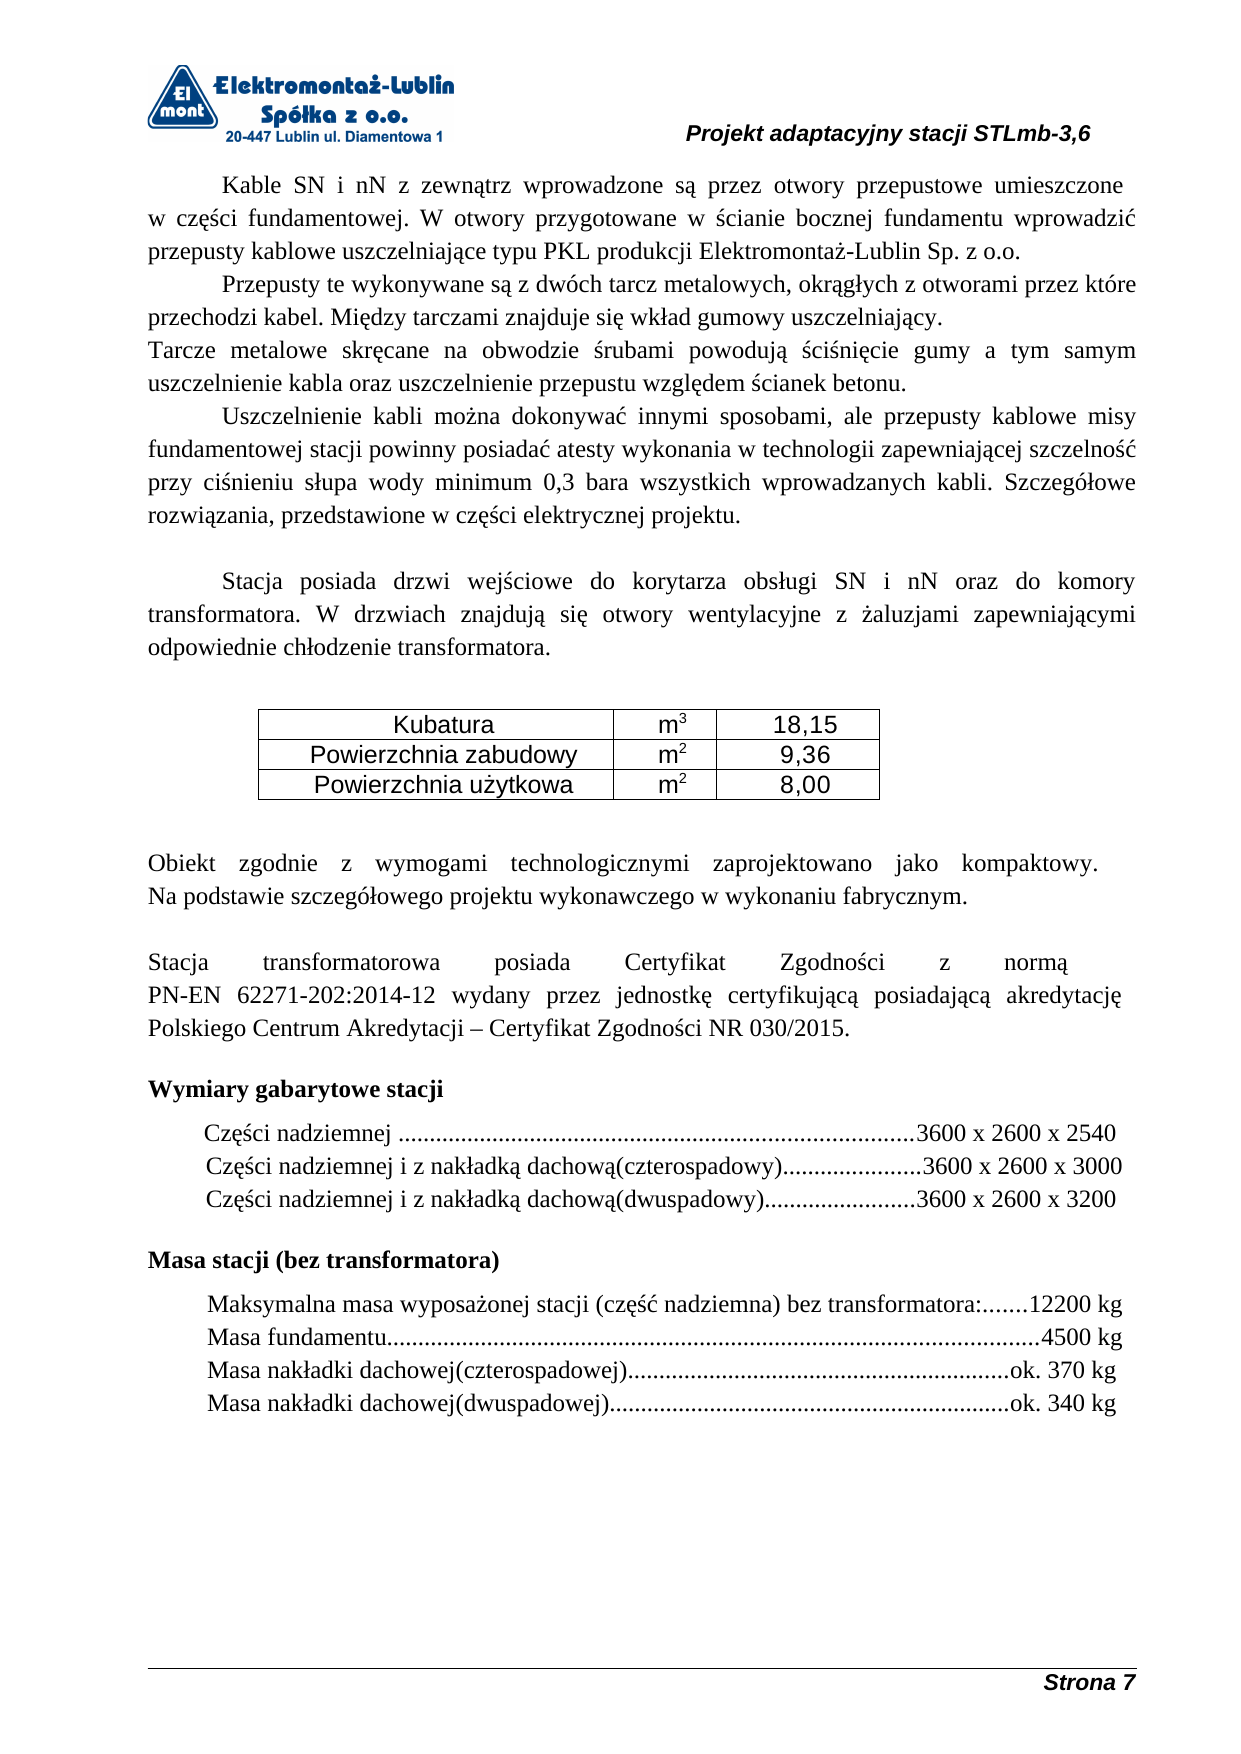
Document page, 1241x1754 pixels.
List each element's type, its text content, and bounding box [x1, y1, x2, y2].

text Kable SN i nN z zewnątrz wprowadzone są przez otwory przepustowe umieszczone w części fundamentowej. W otwory przygotowane w ścianie bocznej fundamentu wprowadzić przepusty kablowe uszczelniające typu PKL produkcji Elektromontaż-Lublin Sp. z o.o. [148, 170, 1137, 265]
table_cell Powierzchnia użytkowa [259, 770, 613, 798]
text Części nadziemnej 3600 x 2600 x 2540 [148, 1118, 1122, 1146]
table_cell 9,36 [717, 740, 879, 769]
text Części nadziemnej i z nakładką dachową(dwuspadowy) 3600 x 2600 x 3200 [206, 1184, 1122, 1212]
text Maksymalna masa wyposażonej stacji (część nadziemna) bez transformatora: 12200 kg [207, 1289, 1122, 1317]
text Stacja posiada drzwi wejściowe do korytarza obsługi SN i nN oraz do komory transformatora. W drzwiach znajdują się otwory wentylacyjne z żaluzjami zapewniającymi odpowiednie chłodzenie transformatora. [148, 566, 1137, 661]
text Masa nakładki dachowej(dwuspadowej) ok. 340 kg [207, 1388, 1122, 1416]
picture [147, 65, 454, 142]
table_cell 8,00 [717, 770, 879, 798]
text Części nadziemnej i z nakładką dachową(czterospadowy) 3600 x 2600 x 3000 [206, 1151, 1122, 1179]
table_cell Powierzchnia zabudowy [259, 740, 613, 769]
text Stacja transformatorowa posiada Certyfikat Zgodności z normą PN-EN 62271-202:2014-12 wydany przez jednostkę certyfikującą posiadającą akredytację Polskiego Centrum Akredytacji – Certyfikat Zgodności NR 030/2015. [148, 947, 1122, 1042]
text Masa stacji (bez transformatora) [148, 1246, 1137, 1274]
table_cell m2 [614, 740, 716, 769]
text Masa nakładki dachowej(czterospadowej) ok. 370 kg [207, 1355, 1122, 1383]
table_cell m2 [614, 770, 716, 798]
text Przepusty te wykonywane są z dwóch tarcz metalowych, okrągłych z otworami przez które przechodzi kabel. Między tarczami znajduje się wkład gumowy uszczelniający. [148, 269, 1137, 331]
text Masa fundamentu 4500 kg [207, 1322, 1122, 1350]
text Wymiary gabarytowe stacji [148, 1074, 1137, 1103]
text Tarcze metalowe skręcane na obwodzie śrubami powodują ściśnięcie gumy a tym samym uszczelnienie kabla oraz uszczelnienie przepustu względem ścianek betonu. [148, 335, 1137, 397]
table_header Kubatura [259, 710, 613, 738]
table_header 18,15 [717, 710, 879, 738]
text Obiekt zgodnie z wymogami technologicznymi zaprojektowano jako kompaktowy. Na podstawie szczegółowego projektu wykonawczego w wykonaniu fabrycznym. [148, 848, 1122, 909]
table_header m3 [614, 710, 716, 738]
text Uszczelnienie kabli można dokonywać innymi sposobami, ale przepusty kablowe misy fundamentowej stacji powinny posiadać atesty wykonania w technologii zapewniającej szczelność przy ciśnieniu słupa wody minimum 0,3 bara wszystkich wprowadzanych kabli. Szczegółowe rozwiązania, przedstawione w części elektrycznej projektu. [148, 401, 1137, 529]
